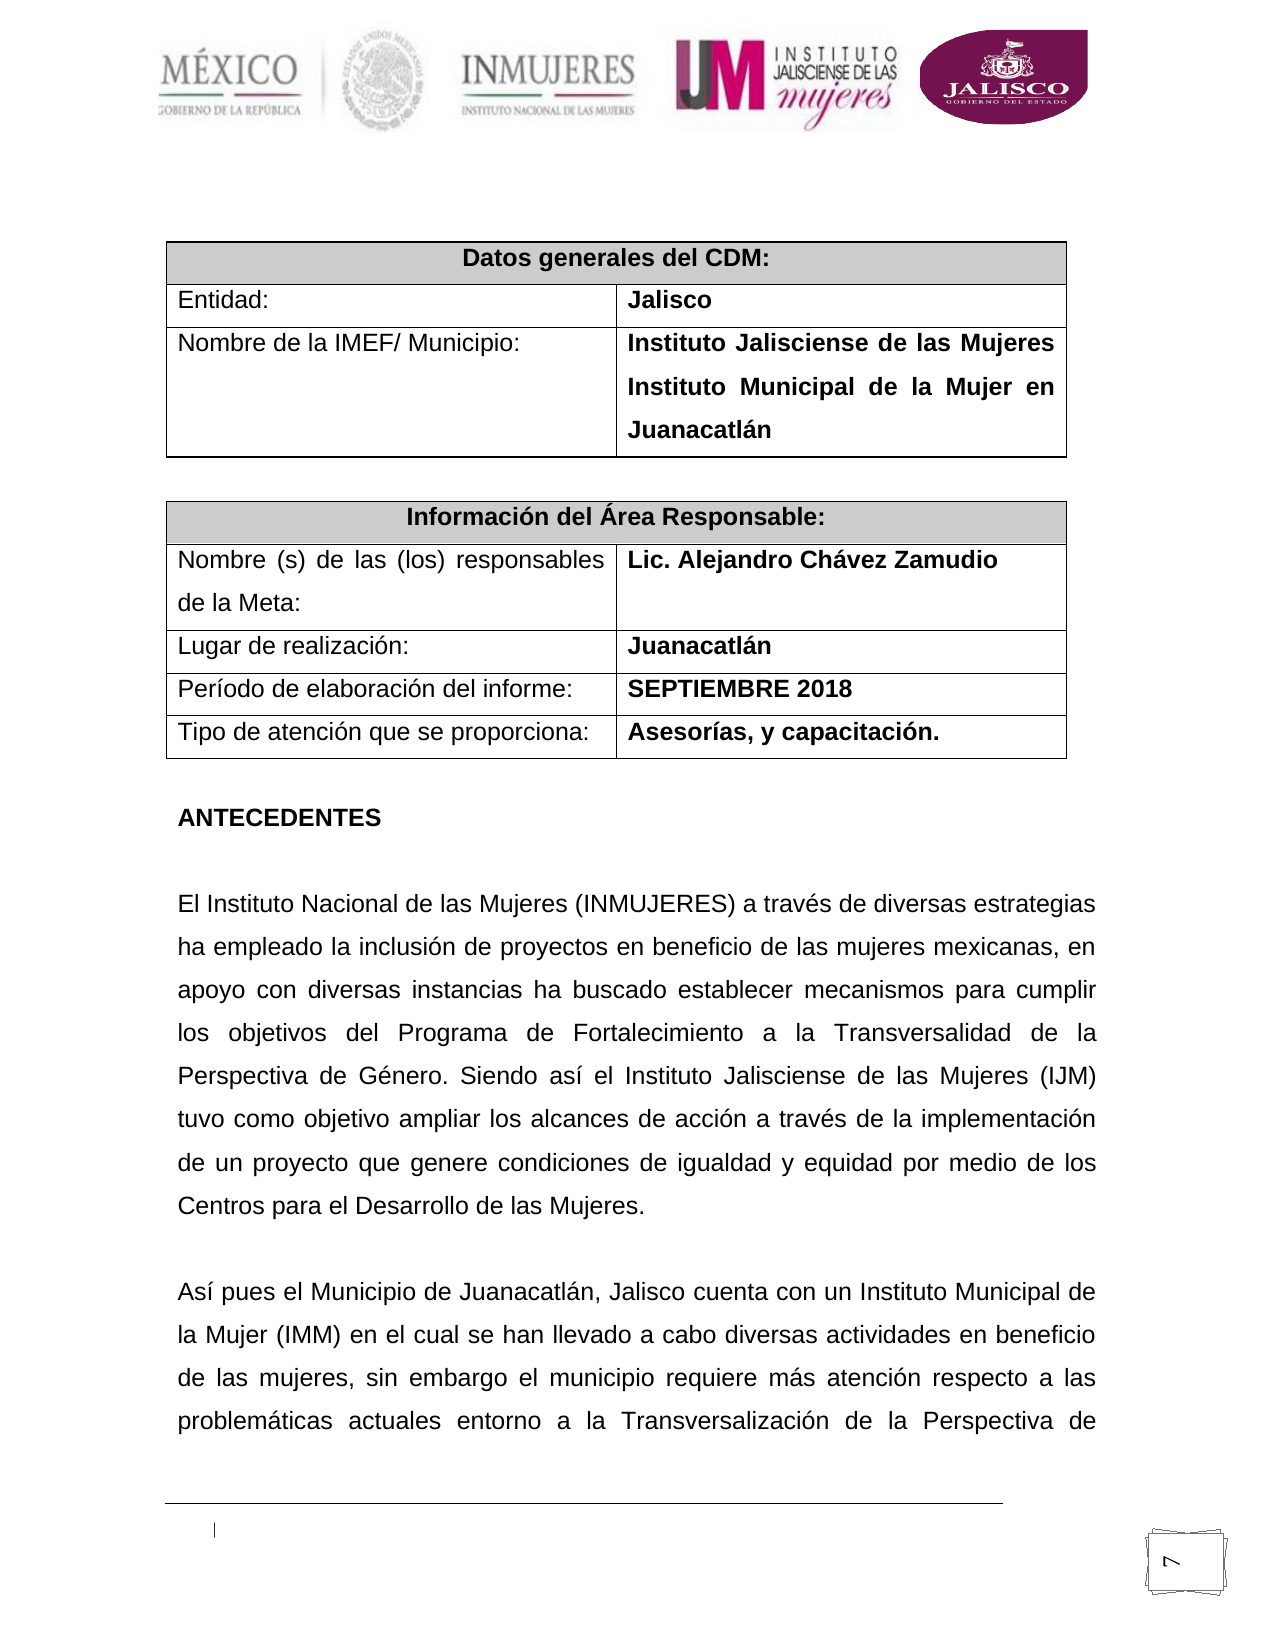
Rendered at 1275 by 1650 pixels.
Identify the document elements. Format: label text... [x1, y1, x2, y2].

table_cell Tipo de atención que se proporciona: [167, 716, 616, 758]
table_cell Nombre (s) de las (los) responsables de la Meta: [167, 545, 616, 629]
table_cell Lic. Alejandro Chávez Zamudio [617, 545, 1066, 629]
table_cell Lugar de realización: [167, 631, 616, 672]
text El Instituto Nacional de las Mujeres (INMUJERES) a través de diversas estrategias ha empleado la inclusión de proyectos en beneficio de las mujeres mexicanas, en apoyo con diversas instancias ha buscado establecer mecanismos para cumplir los objetivos del Programa de Fortalecimiento a la Transversalidad de la Perspectiva de Género. Siendo así el Instituto Jalisciense de las Mujeres (IJM) tuvo como objetivo ampliar los alcances de acción a través de la implementación de un proyecto que genere condiciones de igualdad y equidad por medio de los Centros para el Desarrollo de las Mujeres. [177, 889, 1098, 1219]
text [177, 1277, 1098, 1435]
picture [918, 29, 1088, 124]
table_cell SEPTIEMBRE 2018 [617, 674, 1066, 715]
table_cell Juanacatlán [617, 631, 1066, 672]
text ANTECEDENTES [177, 802, 1098, 831]
table_header Datos generales del CDM: [167, 243, 1066, 284]
table_cell Entidad: [167, 285, 616, 327]
table_header Información del Área Responsable: [167, 502, 1066, 543]
table_cell Jalisco [617, 285, 1066, 327]
table_cell Instituto Jalisciense de las Mujeres Instituto Municipal de la Mujer en Juanacatlán [617, 328, 1066, 456]
table_cell Asesorías, y capacitación. [617, 716, 1066, 758]
table_cell Nombre de la IMEF/ Municipio: [167, 328, 616, 456]
table_cell Período de elaboración del informe: [167, 674, 616, 715]
